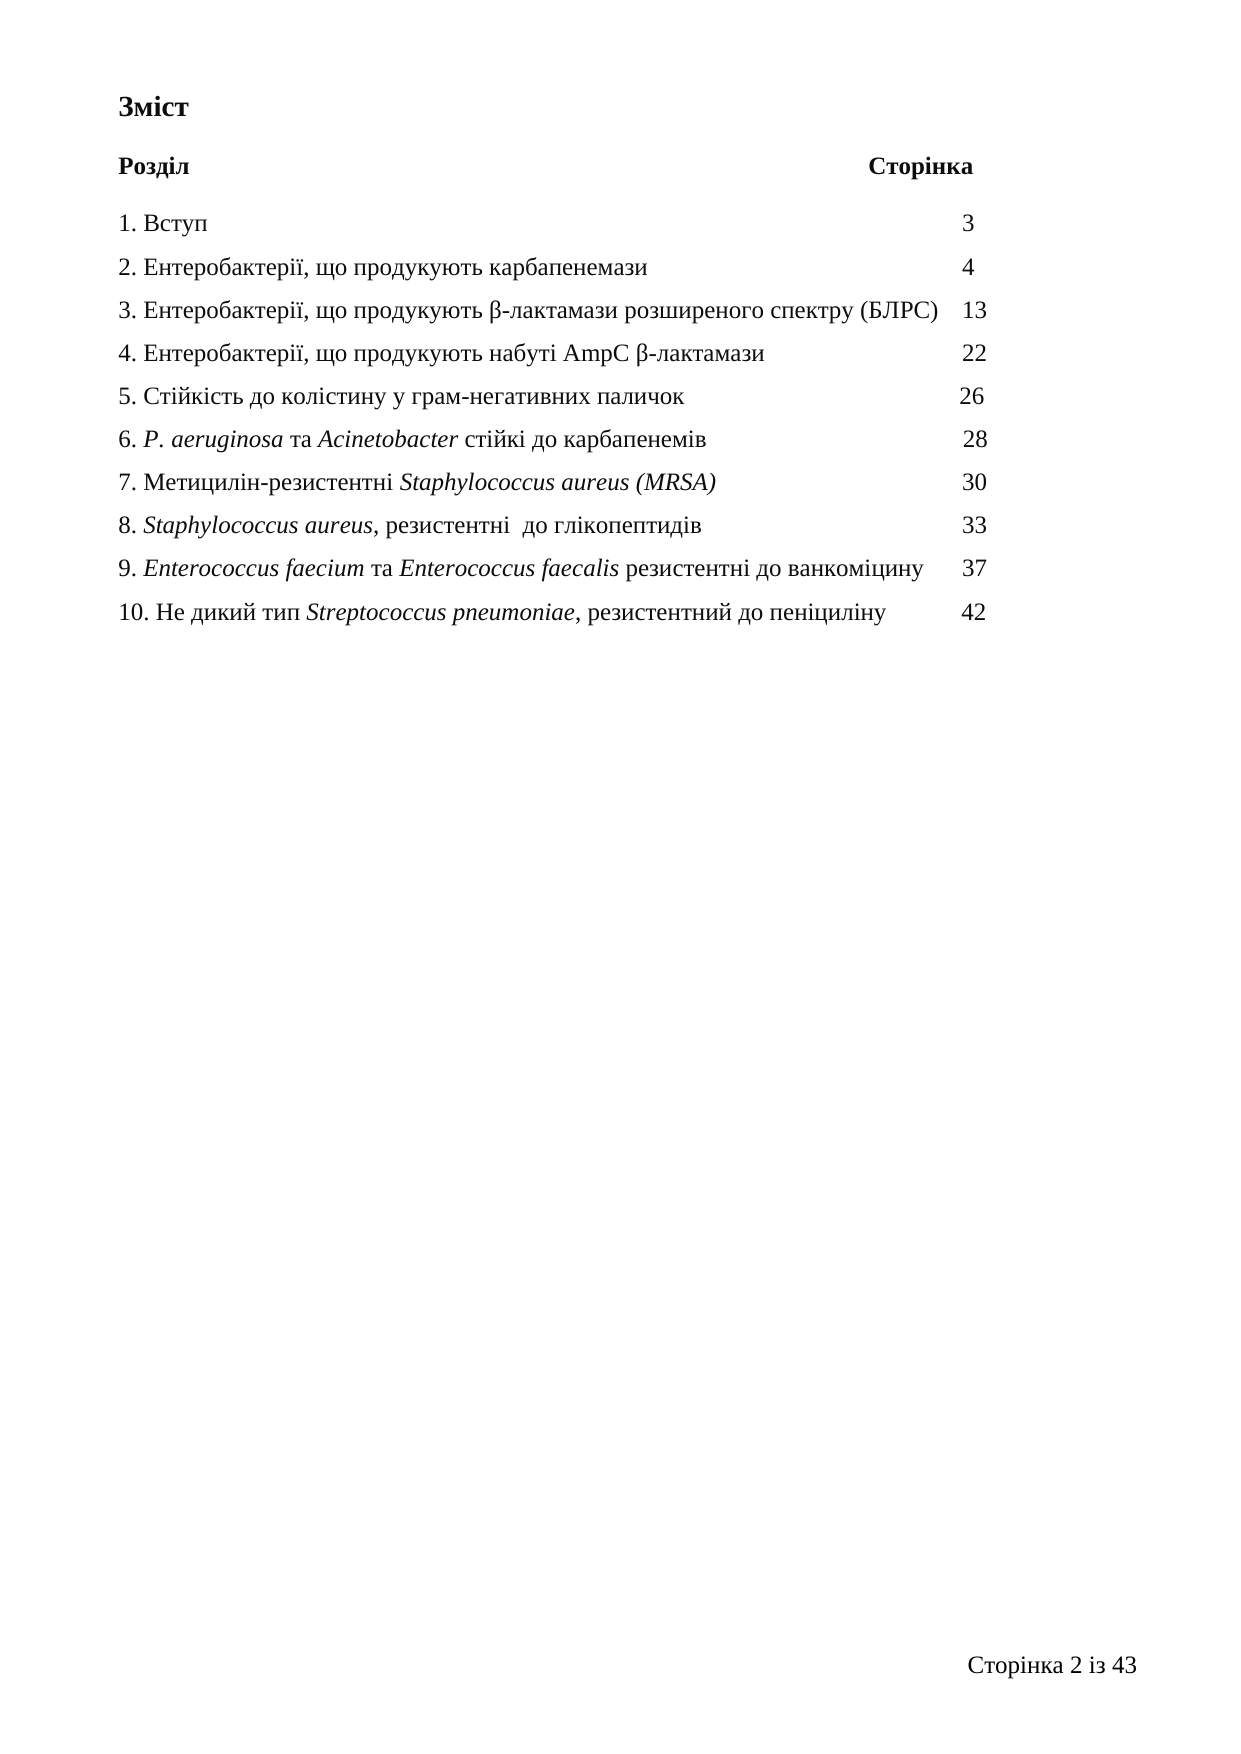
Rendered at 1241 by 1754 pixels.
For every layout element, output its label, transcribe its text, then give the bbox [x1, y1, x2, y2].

text 6. P. aeruginosa та Acinetobacter стійкі до карбапенемів 28 [118, 424, 1137, 453]
text 4. Ентеробактерії, що продукують набуті AmpC β-лактамази 22 [118, 338, 1137, 367]
text 9. Enterococcus faecium та Enterococcus faecalis резистентні до ванкоміцину 37 [118, 553, 1137, 582]
text Розділ Сторінка [118, 151, 1137, 180]
text 3. Ентеробактерії, що продукують β-лактамази розширеного спектру (БЛРС) 13 [118, 295, 1137, 323]
text 8. Staphylococcus aureus, резистентні до глікопептидів 33 [118, 510, 1137, 539]
text 1. Вступ 3 [118, 208, 1137, 237]
text Зміст [118, 89, 1137, 122]
text 2. Ентеробактерії, що продукують карбапенемази 4 [118, 252, 1137, 280]
text 10. Не дикий тип Streptococcus pneumoniae, резистентний до пеніциліну 42 [118, 597, 1137, 625]
text 7. Метицилін-резистентні Staphylococcus aureus (MRSA) 30 [118, 467, 1137, 496]
text 5. Стійкіcть до колістину у грам-негативних паличок 26 [118, 381, 1137, 410]
